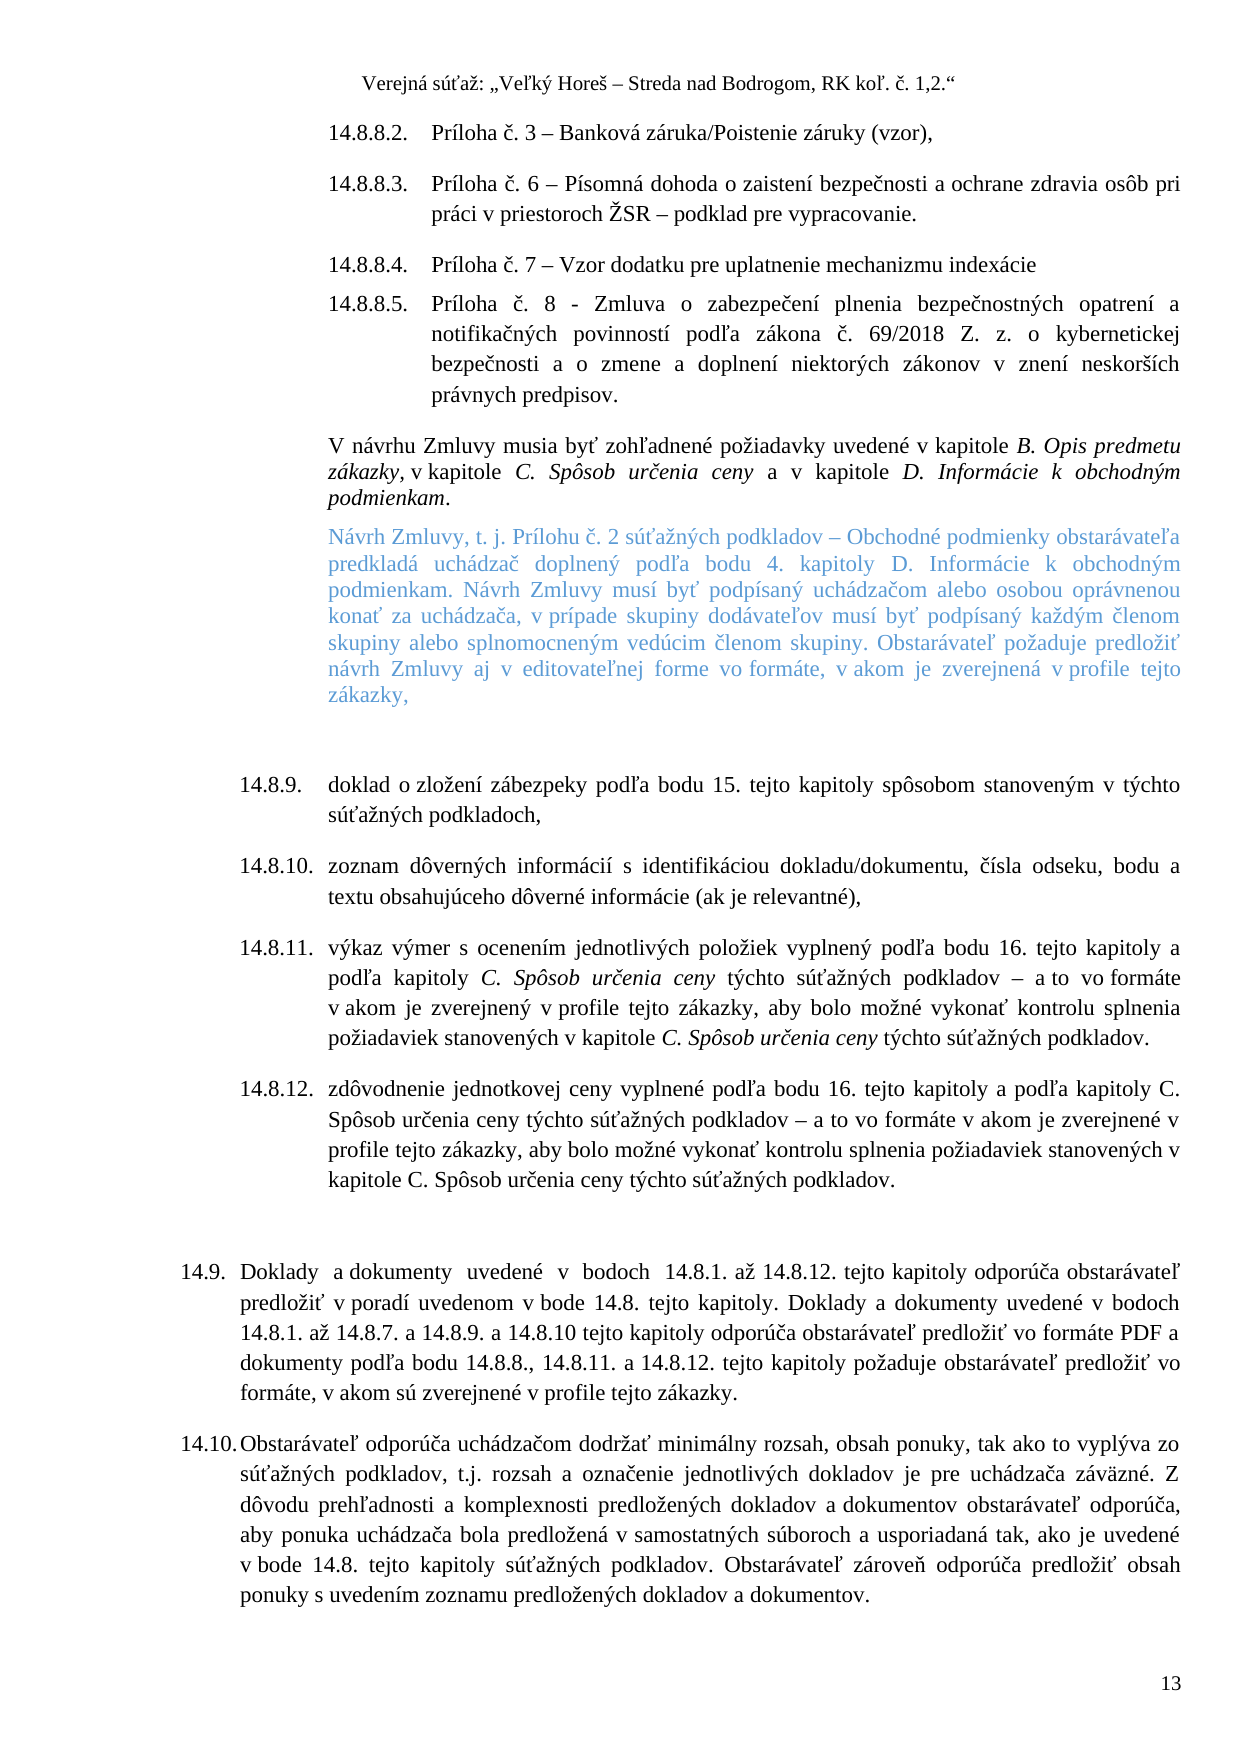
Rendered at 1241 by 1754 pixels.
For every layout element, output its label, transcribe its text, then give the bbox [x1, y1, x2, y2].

text Návrh Zmluvy, t. j. Prílohu č. 2 súťažných podkladov – Obchodné podmienky obstarávateľa predkladá uchádzač doplnený podľa bodu 4. kapitoly D. Informácie k obchodným podmienkam. Návrh Zmluvy musí byť podpísaný uchádzačom alebo osobou oprávnenou konať za uchádzača, v prípade skupiny dodávateľov musí byť podpísaný každým členom skupiny alebo splnomocneným vedúcim členom skupiny. Obstarávateľ požaduje predložiť návrh Zmluvy aj v editovateľnej forme vo formáte, v akom je zverejnená v profile tejto zákazky, [328, 523, 1181, 708]
list Príloha č. 3 – Banková záruka/Poistenie záruky (vzor), [328, 119, 1181, 145]
list doklad o zložení zábezpeky podľa bodu 15. tejto kapitoly spôsobom stanoveným v týchto súťažných podkladoch, [239, 771, 1181, 828]
list Príloha č. 7 – Vzor dodatku pre uplatnenie mechanizmu indexácie [328, 251, 1181, 278]
list Príloha č. 8 - Zmluva o zabezpečení plnenia bezpečnostných opatrení a notifikačných povinností podľa zákona č. 69/2018 Z. z. o kybernetickej bezpečnosti a o zmene a doplnení niektorých zákonov v znení neskorších právnych predpisov. [328, 290, 1181, 407]
list Doklady a dokumenty uvedené v bodoch 14.8.1. až 14.8.12. tejto kapitoly odporúča obstarávateľ predložiť v poradí uvedenom v bode 14.8. tejto kapitoly. Doklady a dokumenty uvedené v bodoch 14.8.1. až 14.8.7. a 14.8.9. a 14.8.10 tejto kapitoly odporúča obstarávateľ predložiť vo formáte PDF a dokumenty podľa bodu 14.8.8., 14.8.11. a 14.8.12. tejto kapitoly požaduje obstarávateľ predložiť vo formáte, v akom sú zverejnené v profile tejto zákazky. [180, 1258, 1181, 1406]
text V návrhu Zmluvy musia byť zohľadnené požiadavky uvedené v kapitole B. Opis predmetu zákazky, v kapitole C. Spôsob určenia ceny a v kapitole D. Informácie k obchodným podmienkam. [328, 432, 1181, 511]
list Obstarávateľ odporúča uchádzačom dodržať minimálny rozsah, obsah ponuky, tak ako to vyplýva zo súťažných podkladov, t.j. rozsah a označenie jednotlivých dokladov je pre uchádzača záväzné. Z dôvodu prehľadnosti a komplexnosti predložených dokladov a dokumentov obstarávateľ odporúča, aby ponuka uchádzača bola predložená v samostatných súboroch a usporiadaná tak, ako je uvedené v bode 14.8. tejto kapitoly súťažných podkladov. Obstarávateľ zároveň odporúča predložiť obsah ponuky s uvedením zoznamu predložených dokladov a dokumentov. [180, 1430, 1181, 1608]
list výkaz výmer s ocenením jednotlivých položiek vyplnený podľa bodu 16. tejto kapitoly a podľa kapitoly C. Spôsob určenia ceny týchto súťažných podkladov – a to vo formáte v akom je zverejnený v profile tejto zákazky, aby bolo možné vykonať kontrolu splnenia požiadaviek stanovených v kapitole C. Spôsob určenia ceny týchto súťažných podkladov. [239, 934, 1181, 1051]
list zoznam dôverných informácií s identifikáciou dokladu/dokumentu, čísla odseku, bodu a textu obsahujúceho dôverné informácie (ak je relevantné), [239, 853, 1181, 909]
list zdôvodnenie jednotkovej ceny vyplnené podľa bodu 16. tejto kapitoly a podľa kapitoly C. Spôsob určenia ceny týchto súťažných podkladov – a to vo formáte v akom je zverejnené v profile tejto zákazky, aby bolo možné vykonať kontrolu splnenia požiadaviek stanovených v kapitole C. Spôsob určenia ceny týchto súťažných podkladov. [239, 1076, 1181, 1192]
list Príloha č. 6 – Písomná dohoda o zaistení bezpečnosti a ochrane zdravia osôb pri práci v priestoroch ŽSR – podklad pre vypracovanie. [328, 170, 1181, 227]
